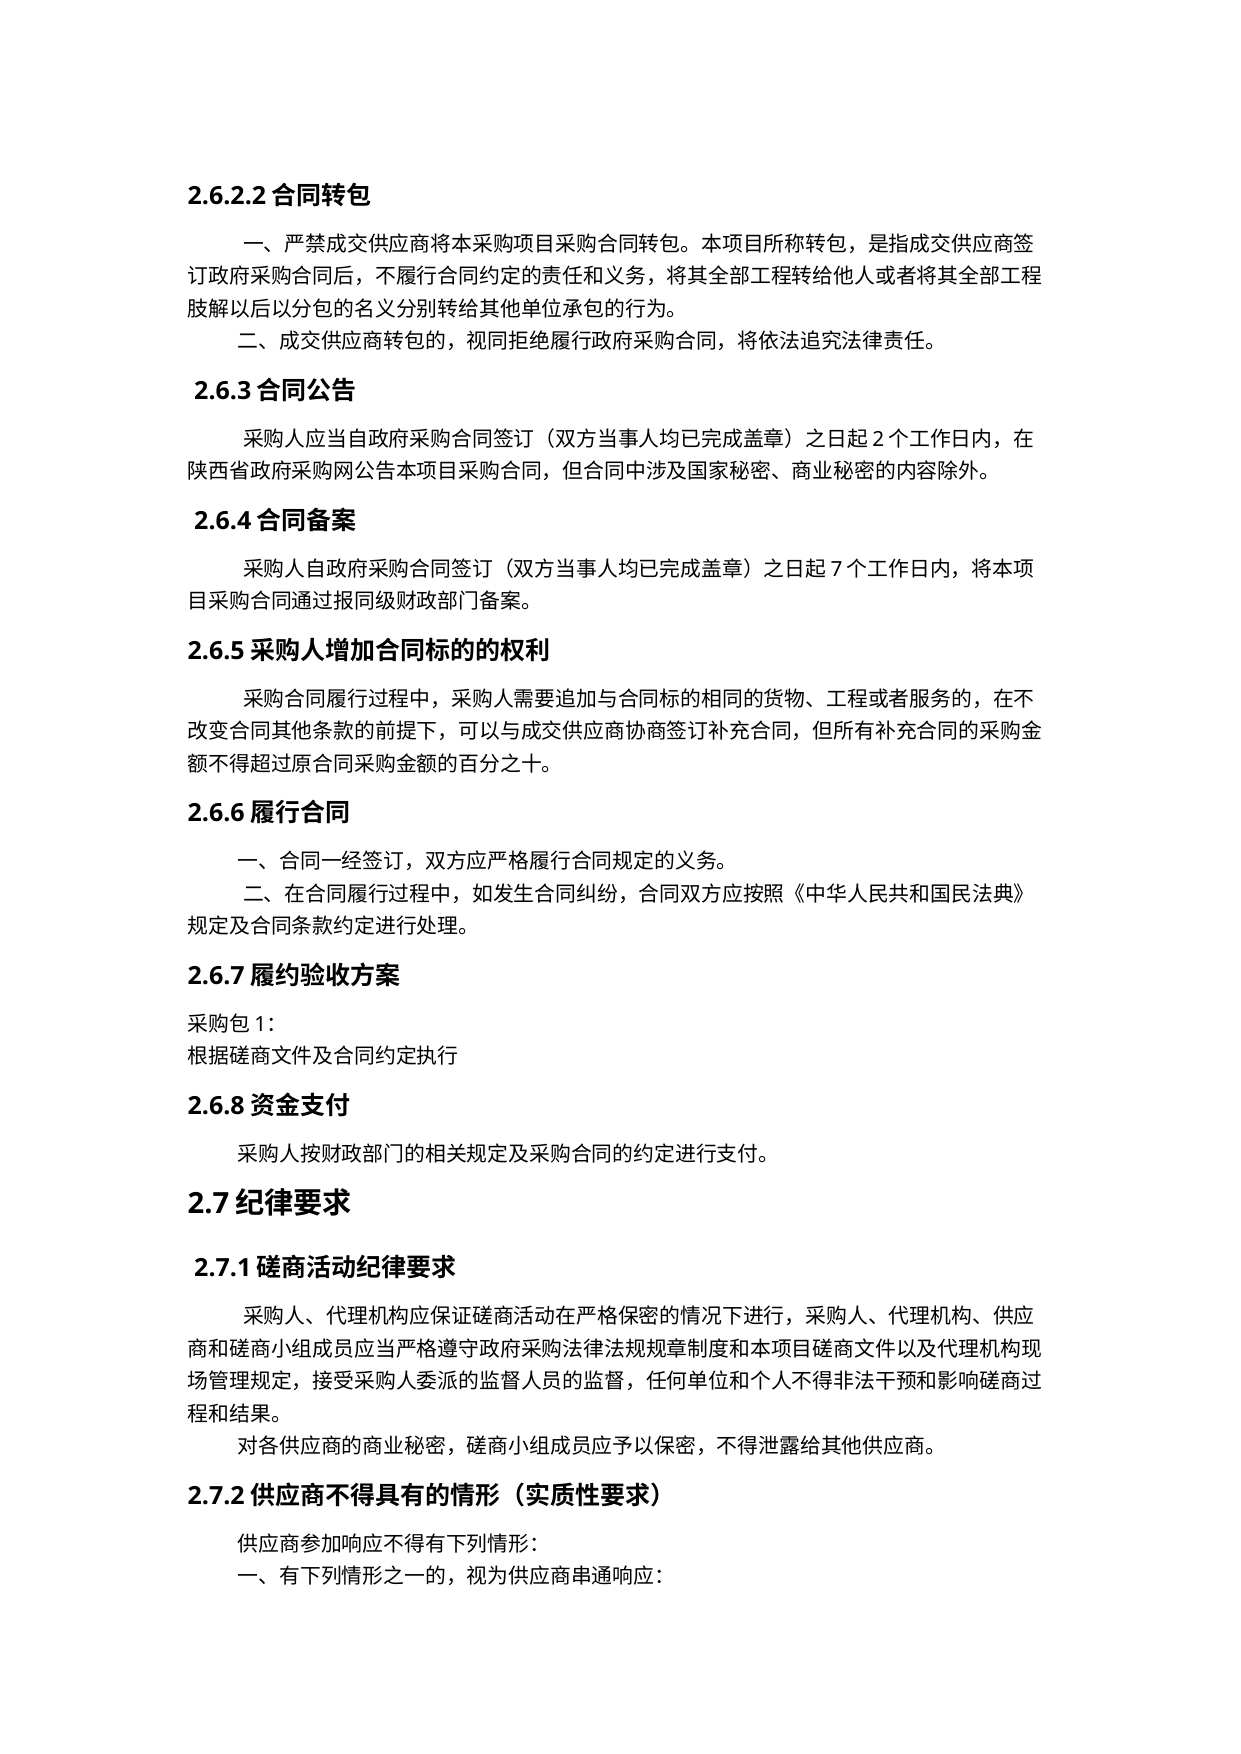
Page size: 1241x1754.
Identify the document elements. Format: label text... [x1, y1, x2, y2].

text 二、成交供应商转包的，视同拒绝履行政府采购合同，将依法追究法律责任。 [187, 324, 1053, 357]
text 2.6.4合同备案 [187, 487, 1053, 552]
text 2.6.6履行合同 [187, 779, 1053, 844]
text 2.7纪律要求 [187, 1169, 1053, 1234]
text 供应商参加响应不得有下列情形： [187, 1527, 1053, 1559]
text 采购人按财政部门的相关规定及采购合同的约定进行支付。 [187, 1137, 1053, 1169]
text 对各供应商的商业秘密，磋商小组成员应予以保密，不得泄露给其他供应商。 [187, 1429, 1053, 1462]
text 2.6.7履约验收方案 [187, 942, 1053, 1007]
text 根据磋商文件及合同约定执行 [187, 1039, 1053, 1072]
text 2.6.5采购人增加合同标的的权利 [187, 617, 1053, 682]
text 2.6.2.2合同转包 [187, 162, 1053, 227]
text 采购人应当自政府采购合同签订（双方当事人均已完成盖章）之日起2个工作日内，在陕西省政府采购网公告本项目采购合同，但合同中涉及国家秘密、商业秘密的内容除外。 [187, 422, 1053, 487]
text 采购人自政府采购合同签订（双方当事人均已完成盖章）之日起7个工作日内，将本项目采购合同通过报同级财政部门备案。 [187, 552, 1053, 617]
text 2.6.8资金支付 [187, 1072, 1053, 1137]
text 一、合同一经签订，双方应严格履行合同规定的义务。 [187, 844, 1053, 877]
text 采购包1： [187, 1007, 1053, 1039]
text 一、有下列情形之一的，视为供应商串通响应： [187, 1559, 1053, 1592]
text 二、在合同履行过程中，如发生合同纠纷，合同双方应按照《中华人民共和国民法典》规定及合同条款约定进行处理。 [187, 877, 1053, 942]
text 采购合同履行过程中，采购人需要追加与合同标的相同的货物、工程或者服务的，在不改变合同其他条款的前提下，可以与成交供应商协商签订补充合同，但所有补充合同的采购金额不得超过原合同采购金额的百分之十。 [187, 682, 1053, 779]
text 2.7.1磋商活动纪律要求 [187, 1234, 1053, 1299]
text 2.7.2供应商不得具有的情形（实质性要求） [187, 1462, 1053, 1527]
text 2.6.3合同公告 [187, 357, 1053, 422]
text 采购人、代理机构应保证磋商活动在严格保密的情况下进行，采购人、代理机构、供应商和磋商小组成员应当严格遵守政府采购法律法规规章制度和本项目磋商文件以及代理机构现场管理规定，接受采购人委派的监督人员的监督，任何单位和个人不得非法干预和影响磋商过程和结果。 [187, 1299, 1053, 1429]
text 一、严禁成交供应商将本采购项目采购合同转包。本项目所称转包，是指成交供应商签订政府采购合同后，不履行合同约定的责任和义务，将其全部工程转给他人或者将其全部工程肢解以后以分包的名义分别转给其他单位承包的行为。 [187, 227, 1053, 324]
